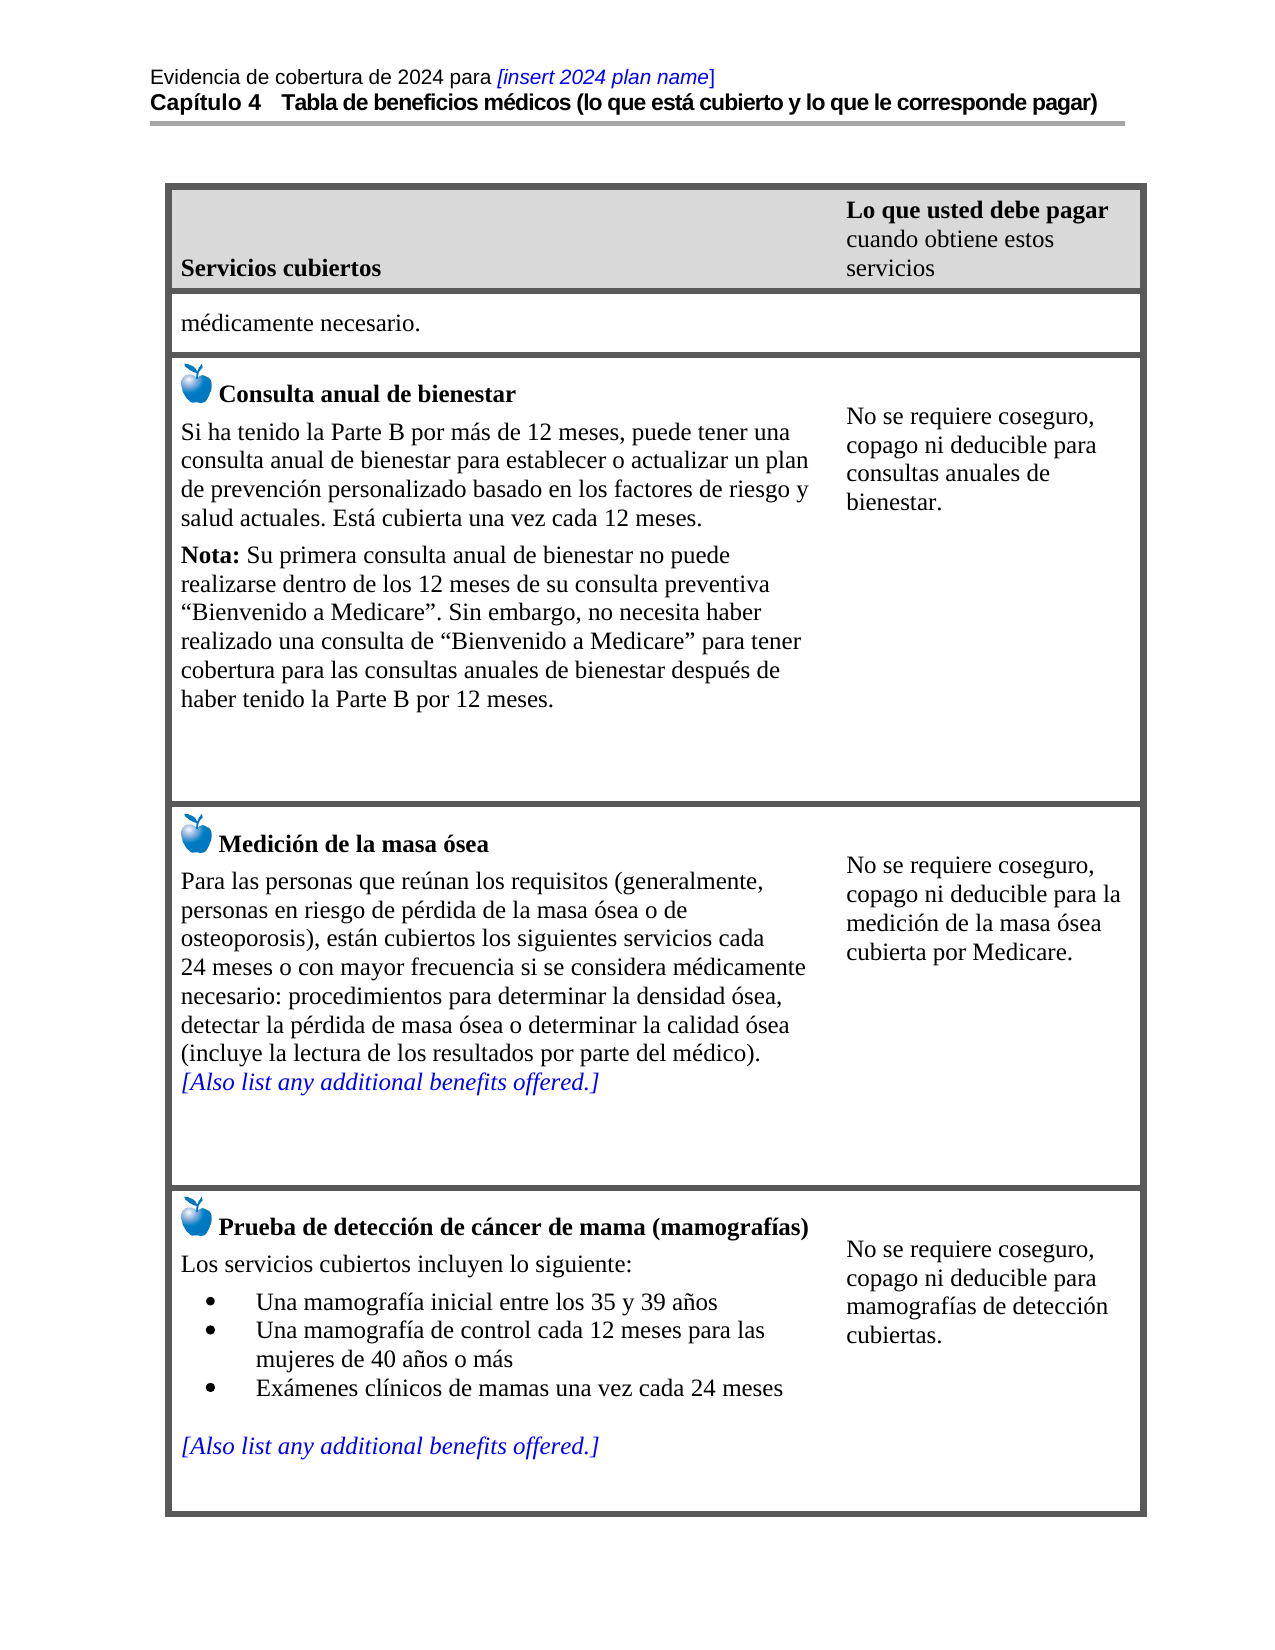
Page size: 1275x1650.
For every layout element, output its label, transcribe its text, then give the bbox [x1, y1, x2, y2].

table_cell Consulta anual de bienestar Si ha tenido la Parte B por más de 12 meses, puede tener una consulta anual de bienestar para establecer o actualizar un plan de prevención personalizado basado en los factores de riesgo y salud actuales. Está cubierta una vez cada 12 meses. Nota: Su primera consulta anual de bienestar no puede realizarse dentro de los 12 meses de su consulta preventiva “Bienvenido a Medicare”. Sin embargo, no necesita haber realizado una consulta de “Bienvenido a Medicare” para tener cobertura para las consultas anuales de bienestar después de haber tenido la Parte B por 12 meses. [172, 358, 834, 801]
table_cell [172, 1191, 834, 1511]
table_cell Medición de la masa ósea Para las personas que reúnan los requisitos (generalmente, personas en riesgo de pérdida de la masa ósea o de osteoporosis), están cubiertos los siguientes servicios cada 24 meses o con mayor frecuencia si se considera médicamente necesario: procedimientos para determinar la densidad ósea, detectar la pérdida de masa ósea o determinar la calidad ósea (incluye la lectura de los resultados por parte del médico). [Also list any additional benefits offered.] [172, 807, 834, 1184]
picture [180, 363, 212, 403]
table_cell No se requiere coseguro, copago ni deducible para la medición de la masa ósea cubierta por Medicare. [834, 807, 1140, 1184]
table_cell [834, 1191, 1140, 1511]
picture [180, 813, 212, 853]
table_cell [172, 294, 834, 352]
picture [180, 1196, 212, 1236]
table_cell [834, 294, 1140, 352]
table_header Servicios cubiertos [172, 190, 834, 288]
table_cell No se requiere coseguro, copago ni deducible para consultas anuales de bienestar. [834, 358, 1140, 801]
table_header Lo que usted debe pagar cuando obtiene estos servicios [834, 190, 1140, 288]
